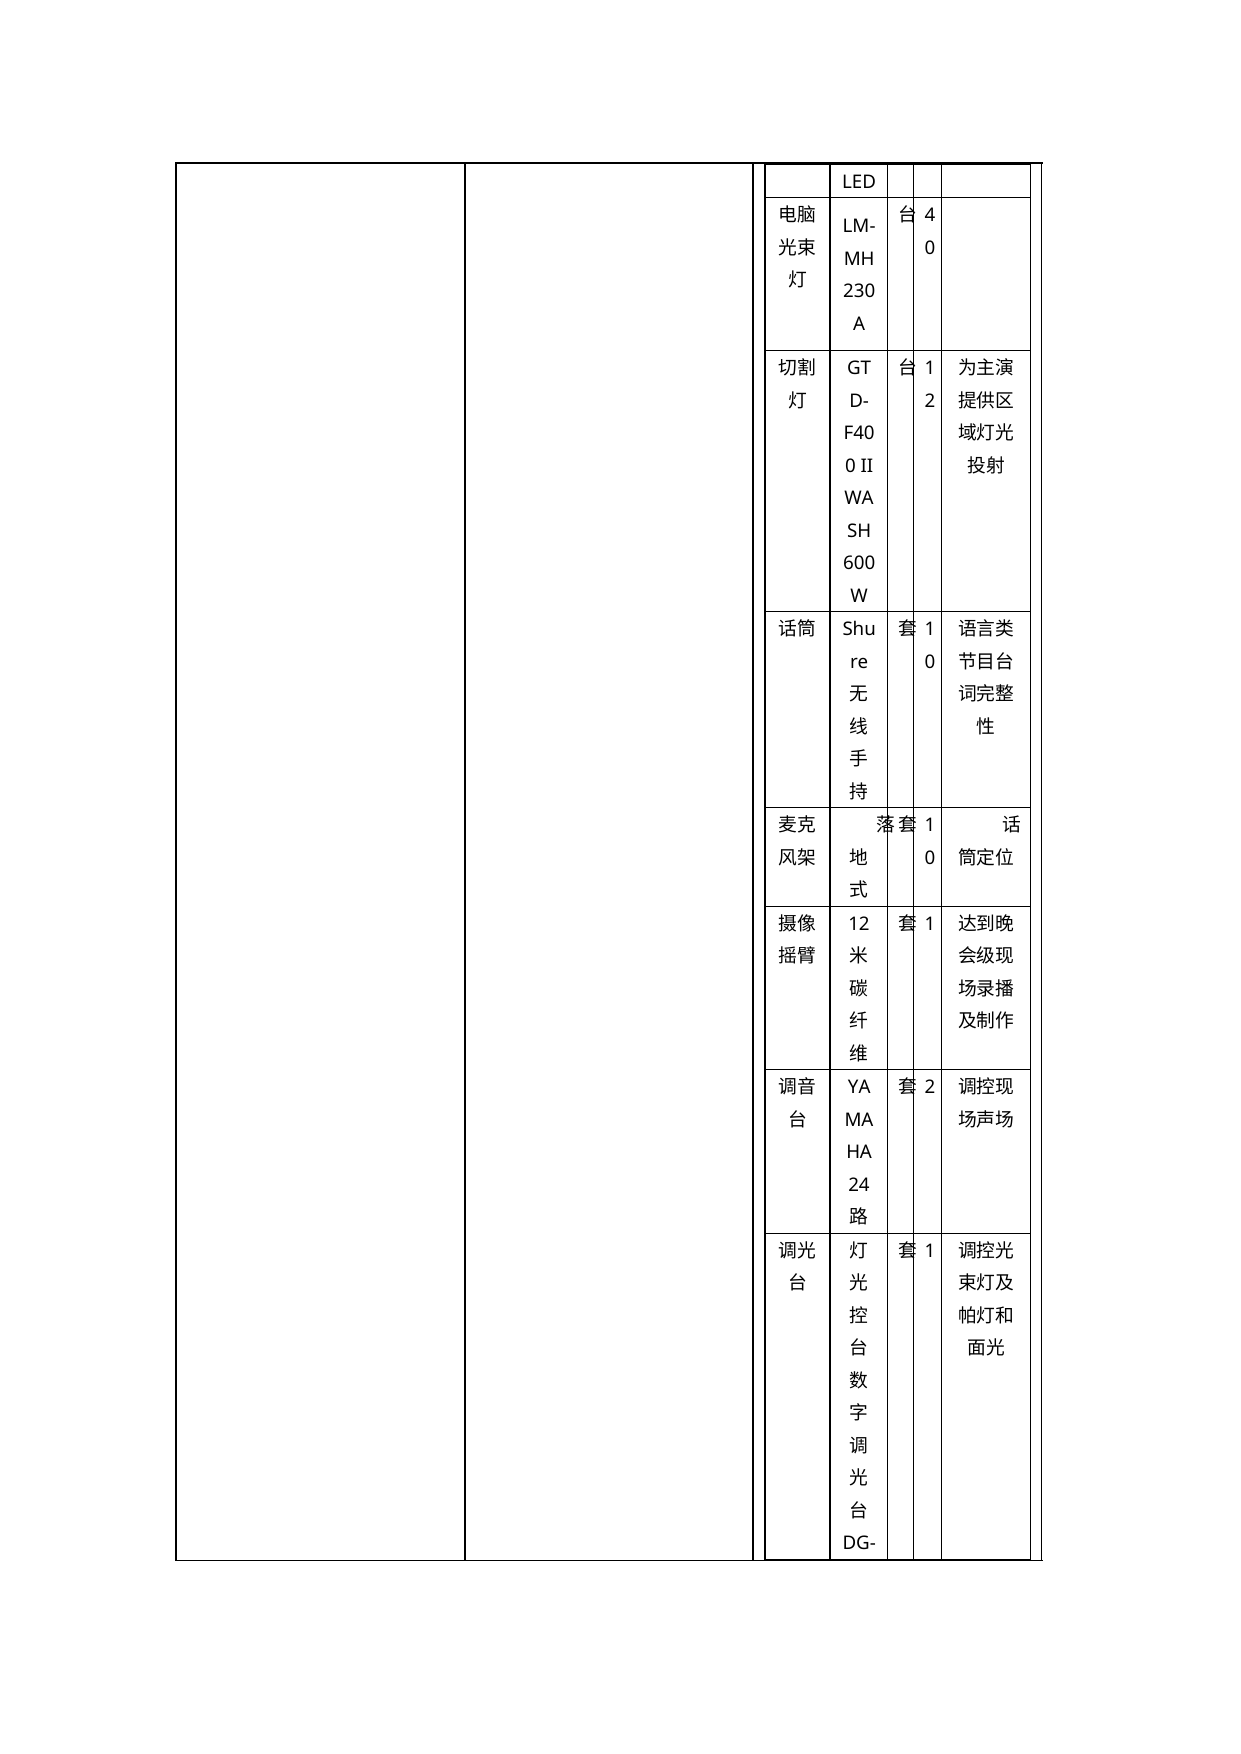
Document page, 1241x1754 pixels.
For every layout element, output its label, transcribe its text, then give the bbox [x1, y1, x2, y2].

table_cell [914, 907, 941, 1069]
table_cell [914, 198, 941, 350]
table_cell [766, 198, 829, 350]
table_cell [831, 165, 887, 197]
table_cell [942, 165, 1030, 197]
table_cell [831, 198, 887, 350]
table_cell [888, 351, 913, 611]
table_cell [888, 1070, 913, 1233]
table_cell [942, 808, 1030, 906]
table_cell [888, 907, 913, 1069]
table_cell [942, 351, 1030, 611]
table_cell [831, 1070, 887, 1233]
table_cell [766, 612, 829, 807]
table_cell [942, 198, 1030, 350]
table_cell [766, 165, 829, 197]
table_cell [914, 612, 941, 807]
table_cell 1 [177, 164, 464, 1560]
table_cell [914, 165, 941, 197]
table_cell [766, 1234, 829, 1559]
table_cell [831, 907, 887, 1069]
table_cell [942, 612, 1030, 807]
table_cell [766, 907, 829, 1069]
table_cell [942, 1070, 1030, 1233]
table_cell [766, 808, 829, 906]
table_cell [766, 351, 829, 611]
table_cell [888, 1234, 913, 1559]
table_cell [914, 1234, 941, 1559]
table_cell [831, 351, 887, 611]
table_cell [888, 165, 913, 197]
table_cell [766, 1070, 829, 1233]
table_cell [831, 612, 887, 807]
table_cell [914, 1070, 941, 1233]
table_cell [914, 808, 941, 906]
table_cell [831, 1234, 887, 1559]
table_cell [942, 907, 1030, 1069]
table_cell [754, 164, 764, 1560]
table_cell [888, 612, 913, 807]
table_cell ▲ [466, 164, 752, 1560]
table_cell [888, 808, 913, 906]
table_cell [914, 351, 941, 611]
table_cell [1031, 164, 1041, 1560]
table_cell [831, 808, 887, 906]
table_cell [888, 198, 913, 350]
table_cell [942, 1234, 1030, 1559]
